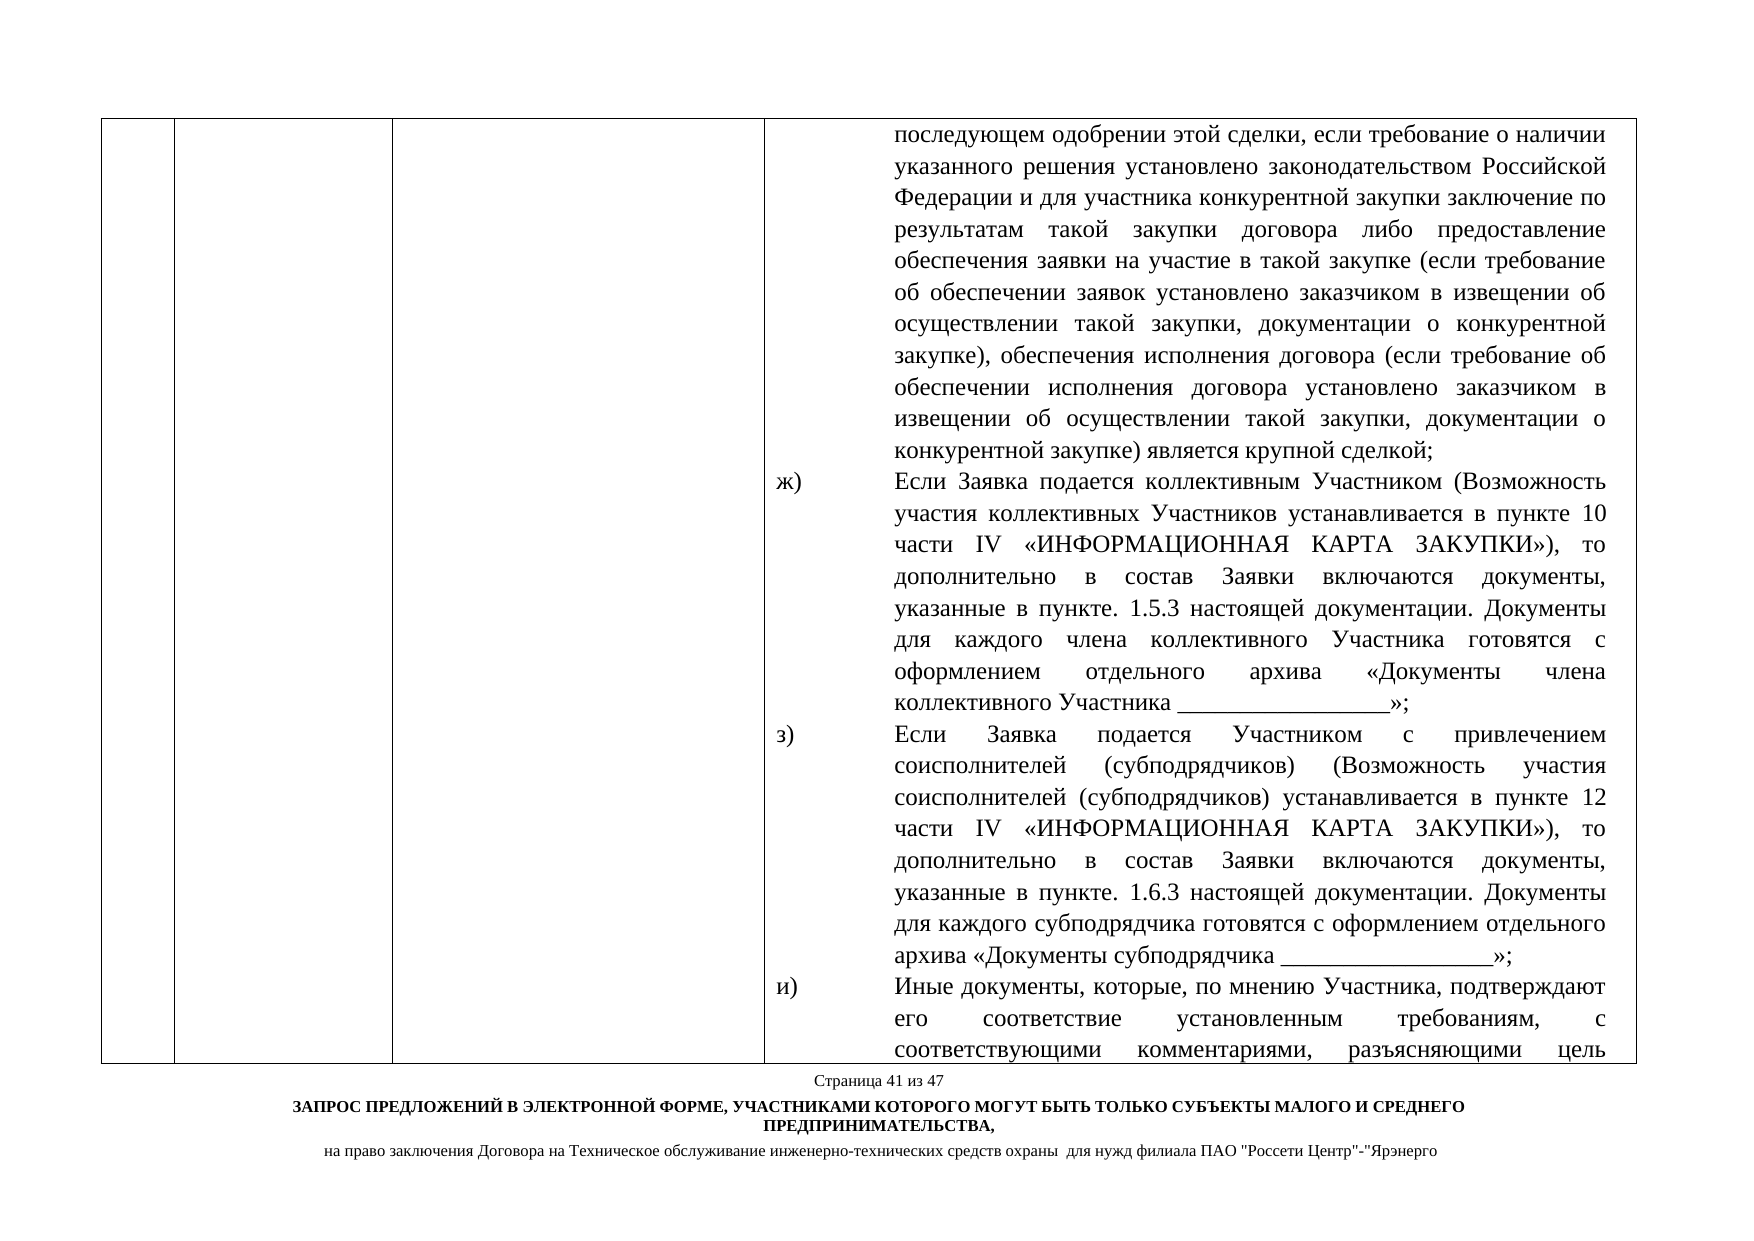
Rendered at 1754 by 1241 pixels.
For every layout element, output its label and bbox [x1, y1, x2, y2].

table_cell [393, 119, 764, 1063]
table_cell [175, 119, 392, 1063]
table_cell [765, 119, 1636, 1063]
table_cell [102, 119, 174, 1063]
